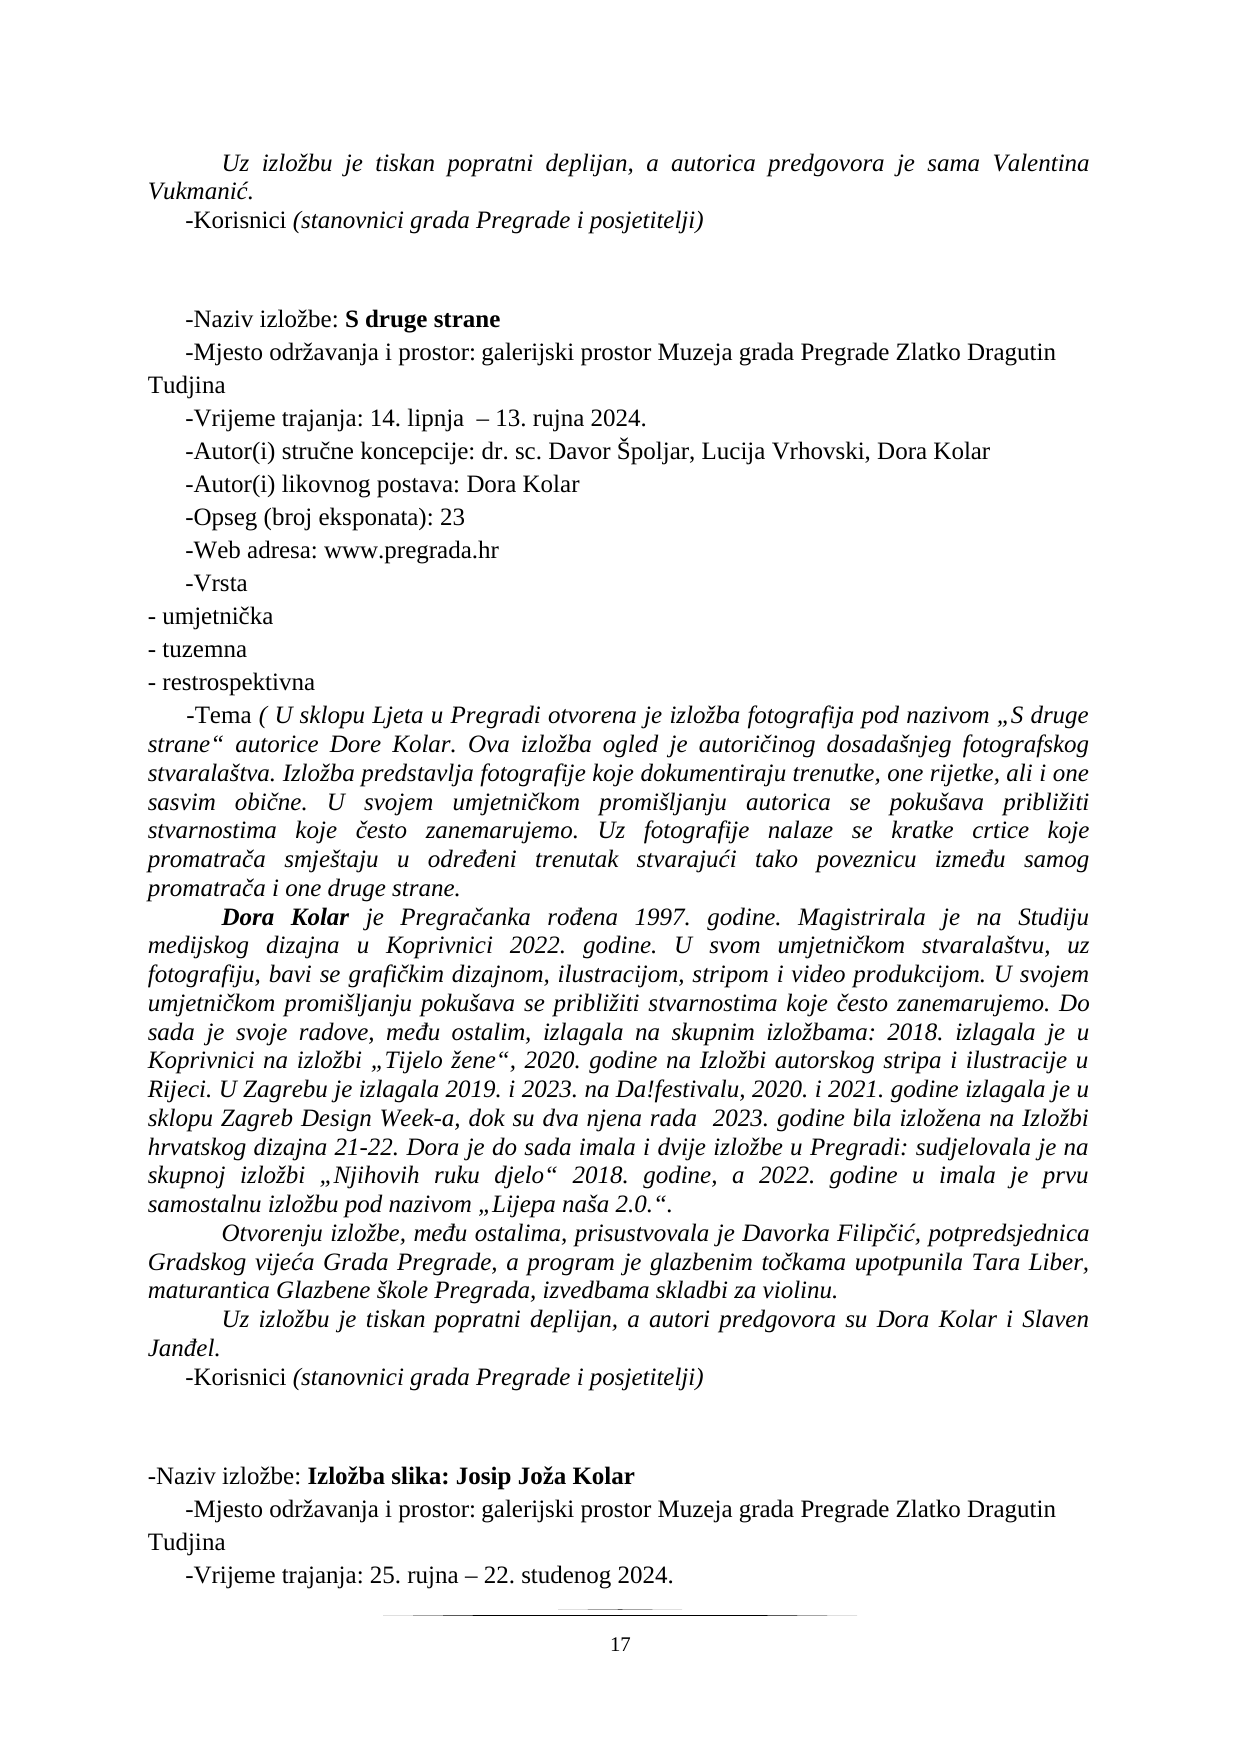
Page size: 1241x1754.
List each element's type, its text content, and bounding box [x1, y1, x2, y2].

text - tuzemna [148, 634, 1093, 663]
text - umjetnička [148, 601, 1093, 630]
text -Web adresa: www.pregrada.hr [148, 535, 1093, 564]
text -Autor(i) stručne koncepcije: dr. sc. Davor Špoljar, Lucija Vrhovski, Dora Kolar [148, 436, 1093, 465]
text - restrospektivna [148, 667, 1093, 696]
text Uz izložbu je tiskan popratni deplijan, a autorica predgovora je sama Valentina Vukmanić. [148, 148, 1093, 205]
text -Autor(i) likovnog postava: Dora Kolar [148, 469, 1093, 498]
text -Tema ( U sklopu Ljeta u Pregradi otvorena je izložba fotografija pod nazivom „S druge strane“ autorice Dore Kolar. Ova izložba ogled je autoričinog dosadašnjeg fotografskog stvaralaštva. Izložba predstavlja fotografije koje dokumentiraju trenutke, one rijetke, ali i one sasvim obične. U svojem umjetničkom promišljanju autorica se pokušava približiti stvarnostima koje često zanemarujemo. Uz fotografije nalaze se kratke crtice koje promatrača smještaju u određeni trenutak stvarajući tako poveznicu između samog promatrača i one druge strane. [148, 700, 1093, 902]
text Otvorenju izložbe, među ostalima, prisustvovala je Davorka Filipčić, potpredsjednica Gradskog vijeća Grada Pregrade, a program je glazbenim točkama upotpunila Tara Liber, maturantica Glazbene škole Pregrada, izvedbama skladbi za violinu. [148, 1218, 1093, 1304]
text -Naziv izložbe: Izložba slika: Josip Joža Kolar [148, 1461, 1093, 1489]
text -Korisnici (stanovnici grada Pregrade i posjetitelji) [148, 205, 1093, 234]
text Uz izložbu je tiskan popratni deplijan, a autori predgovora su Dora Kolar i Slaven Janđel. [148, 1304, 1093, 1362]
text -Mjesto održavanja i prostor: galerijski prostor Muzeja grada Pregrade Zlatko Dragutin Tudjina [148, 1494, 1093, 1556]
text -Korisnici (stanovnici grada Pregrade i posjetitelji) [148, 1362, 1093, 1390]
text -Vrijeme trajanja: 25. rujna – 22. studenog 2024. [148, 1560, 1093, 1588]
text Dora Kolar je Pregračanka rođena 1997. godine. Magistrirala je na Studiju medijskog dizajna u Koprivnici 2022. godine. U svom umjetničkom stvaralaštvu, uz fotografiju, bavi se grafičkim dizajnom, ilustracijom, stripom i video produkcijom. U svojem umjetničkom promišljanju pokušava se približiti stvarnostima koje često zanemarujemo. Do sada je svoje radove, među ostalim, izlagala na skupnim izložbama: 2018. izlagala je u Koprivnici na izložbi „Tijelo žene“, 2020. godine na Izložbi autorskog stripa i ilustracije u Rijeci. U Zagrebu je izlagala 2019. i 2023. na Da!festivalu, 2020. i 2021. godine izlagala je u sklopu Zagreb Design Week-a, dok su dva njena rada 2023. godine bila izložena na Izložbi hrvatskog dizajna 21-22. Dora je do sada imala i dvije izložbe u Pregradi: sudjelovala je na skupnoj izložbi „Njihovih ruku djelo“ 2018. godine, a 2022. godine u imala je prvu samostalnu izložbu pod nazivom „Lijepa naša 2.0.“. [148, 902, 1093, 1218]
text -Naziv izložbe: S druge strane [148, 304, 1093, 333]
text -Mjesto održavanja i prostor: galerijski prostor Muzeja grada Pregrade Zlatko Dragutin Tudjina [148, 337, 1093, 399]
text -Opseg (broj eksponata): 23 [148, 502, 1093, 531]
text -Vrsta [148, 568, 1093, 597]
text -Vrijeme trajanja: 14. lipnja – 13. rujna 2024. [148, 403, 1093, 432]
